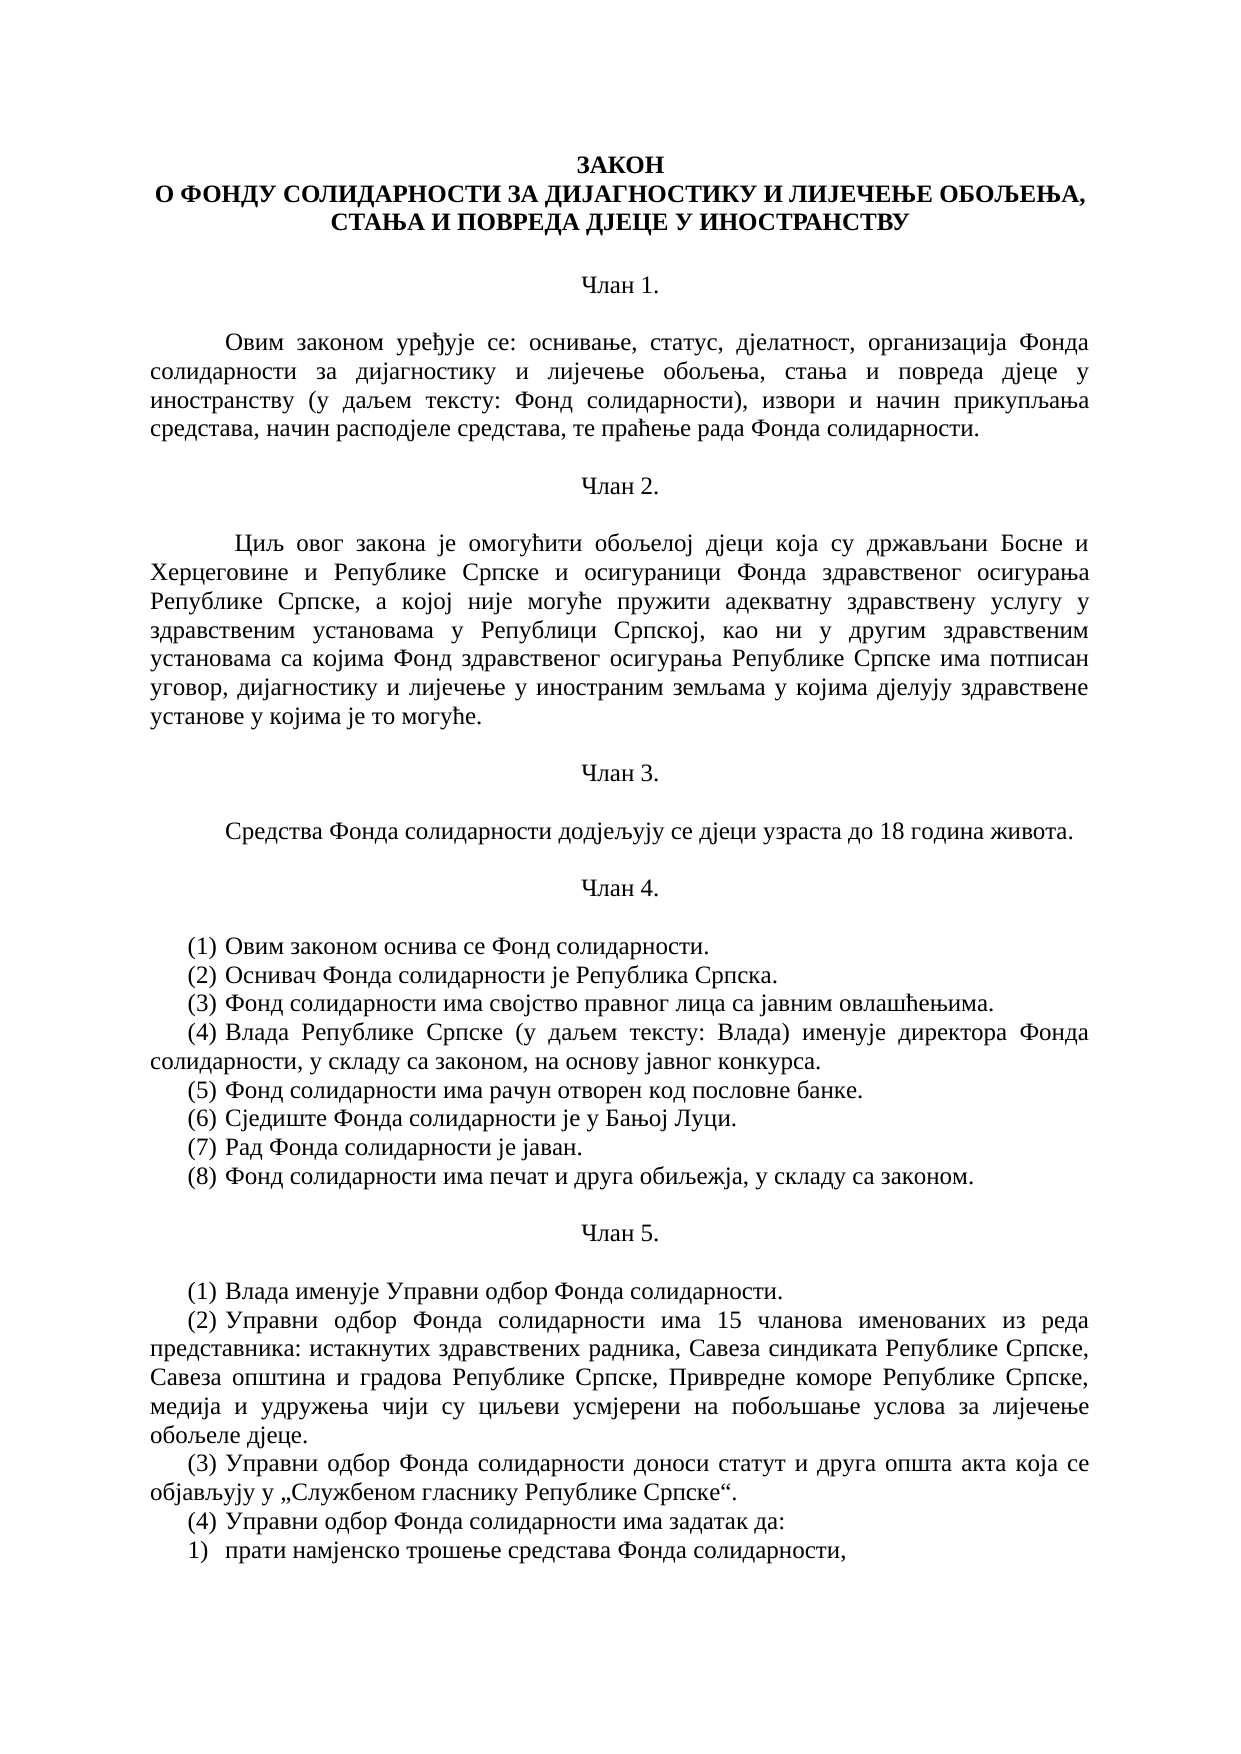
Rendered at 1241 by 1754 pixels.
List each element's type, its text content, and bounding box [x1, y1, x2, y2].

text Средства Фонда солидарности додјељују се дјеци узраста до 18 година живота. [150, 816, 1090, 845]
text Члан 1. [150, 270, 1090, 298]
text Циљ овог закона је омогућити обољелој дјеци која су држављани Босне и Херцеговине и Републике Српске и осигураници Фонда здравственог осигурања Републике Српске, а којој није могуће пружити адекватну здрaвствену услугу у здравственим установама у Републици Српској, као ни у другим здравственим установама са којима Фонд здравственог осигурања Републике Српске има потписан уговор, дијагностику и лијечење у иностраним земљама у којима дјелују здравствене установе у којима је то могуће. [150, 528, 1090, 730]
list Влада именује Управни одбор Фонда солидарности. [150, 1276, 1090, 1305]
text Члан 3. [150, 758, 1090, 787]
list прати намјенско трошење средстава Фонда солидарности, [187, 1535, 1090, 1563]
text Овим законом уређује се: оснивање, статус, дјелатност, организација Фонда солидарности за дијагностику и лијечење обољења, стања и повреда дјеце у иностранству (у даљем тексту: Фонд солидарности), извори и начин прикупљања средстава, начин расподјеле средстава, те праћењe рада Фонда солидарности. [150, 327, 1090, 442]
list Фонд солидарности има рачун отворен код пословне банке. [150, 1075, 1090, 1103]
text Члан 2. [150, 471, 1090, 500]
list Сједиште Фонда солидарности је у Бањој Луци. [150, 1103, 1090, 1132]
text ЗАКОН [150, 150, 1090, 179]
list Фонд солидарности има својство правног лица са јавним овлашћењима. [187, 988, 1090, 1017]
list Управни одбор Фонда солидарности има задатак да: [187, 1506, 1090, 1535]
text Члан 4. [150, 873, 1090, 902]
list Фонд солидарности има печат и друга обиљежја, у складу са законом. [150, 1161, 1090, 1190]
list Влада Републике Српске (у даљем тексту: Влада) именује директора Фонда солидарности, у складу са законом, на основу јавног конкурса. [150, 1017, 1090, 1075]
list Управни одбор Фонда солидарности доноси статут и друга општа акта која се објављују у „Службеном гласнику Републике Српске“. [150, 1448, 1090, 1506]
list Оснивач Фонда солидарности је Република Српска. [187, 960, 1090, 988]
list Управни одбор Фонда солидарности има 15 чланова именованих из реда представника: истакнутих здравствених радника, Савеза синдиката Републике Српске, Савеза општина и градова Републике Српске, Привредне коморе Републике Српске, медија и удружења чији су циљеви усмјерени на побољшање услова за лијечење обољеле дјеце. [150, 1305, 1090, 1448]
list Рад Фонда солидарности је јаван. [187, 1132, 1090, 1161]
text О ФОНДУ СОЛИДАРНОСТИ ЗА ДИЈАГНОСТИКУ И ЛИЈЕЧЕЊЕ ОБОЉЕЊА, СТАЊА И ПОВРЕДА ДЈЕЦЕ У ИНОСТРАНСТВУ [150, 179, 1090, 236]
text Члан 5. [150, 1218, 1090, 1247]
list Овим законом оснива се Фонд солидарности. [187, 931, 1090, 960]
